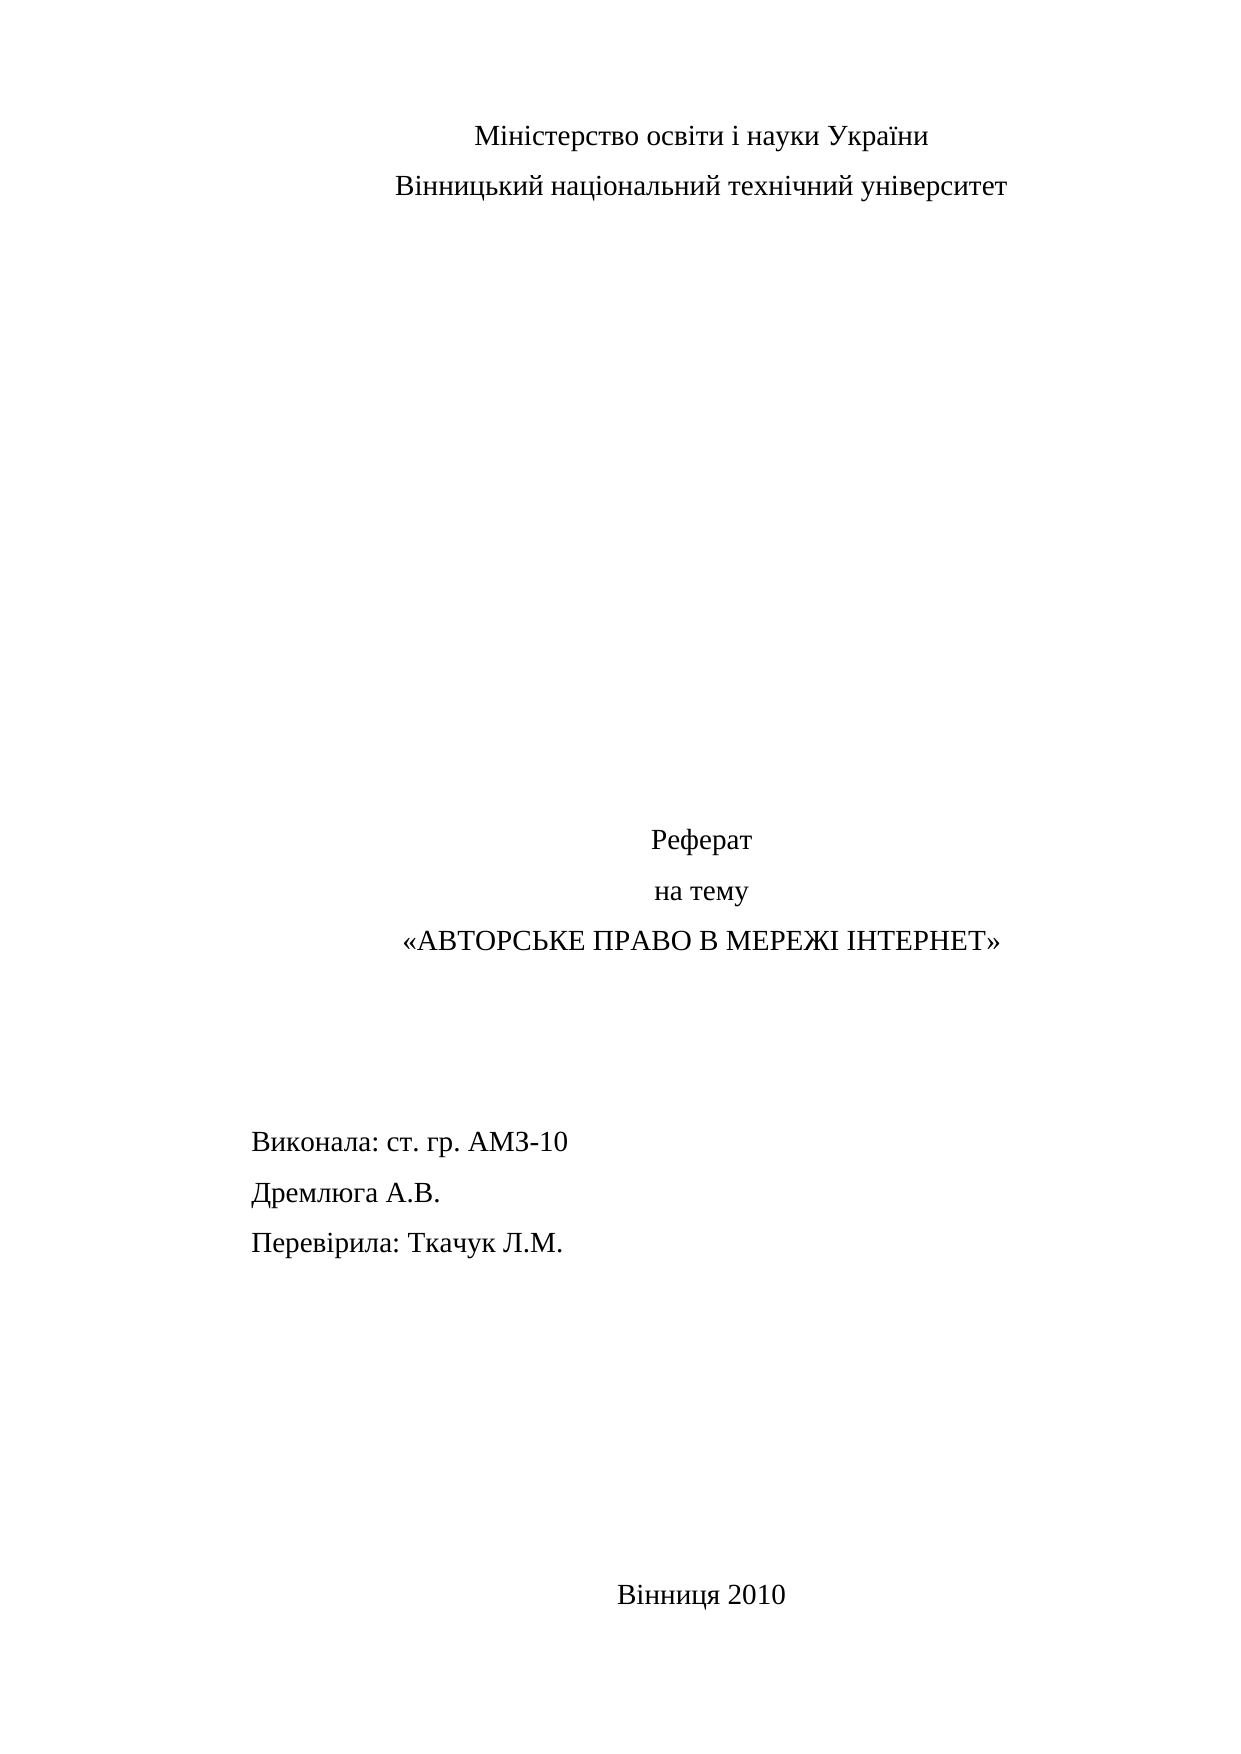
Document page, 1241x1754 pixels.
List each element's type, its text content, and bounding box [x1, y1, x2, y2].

text Вінницький національний технічний університет [177, 168, 1152, 202]
text Вінниця 2010 [177, 1577, 1152, 1611]
subtitle Реферат [177, 822, 1152, 856]
text Дремлюга А.В. [177, 1175, 1152, 1208]
text «АВТОРСЬКЕ ПРАВО В МЕРЕЖІ ІНТЕРНЕТ» [177, 923, 1152, 957]
text Перевірила: Ткачук Л.М. [177, 1225, 1152, 1258]
text Виконала: ст. гр. АМЗ-10 [177, 1124, 1152, 1158]
subtitle на тему [177, 873, 1152, 906]
text Міністерство освіти і науки України [177, 118, 1152, 152]
